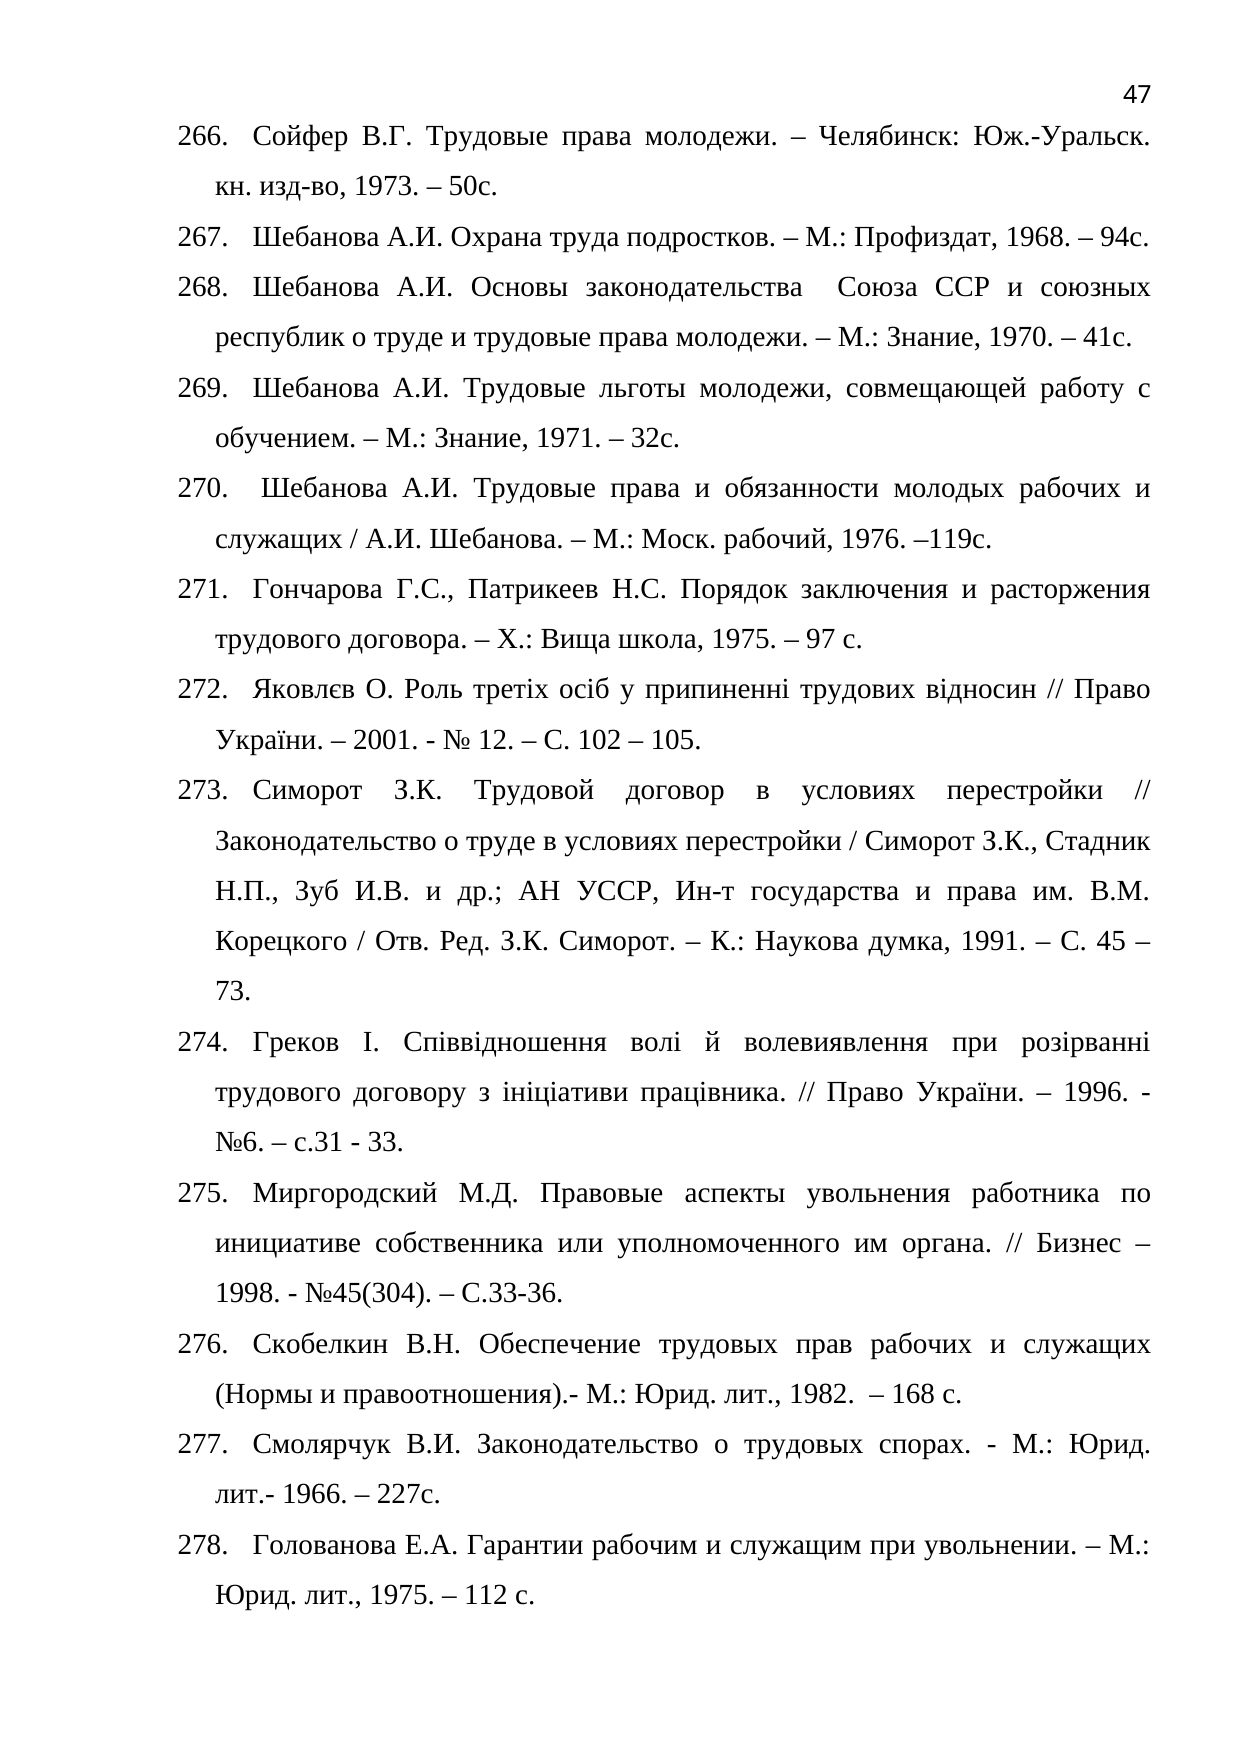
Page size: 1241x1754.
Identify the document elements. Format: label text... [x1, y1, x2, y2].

list Голованова Е.А. Гарантии рабочим и служащим при увольнении. – М.: Юрид. лит., 1975. – 112 с. [177, 1527, 1152, 1611]
list Шебанова А.И. Основы законодательства Союза ССР и союзных республик о труде и трудовые права молодежи. – М.: Знание, 1970. – 41с. [177, 269, 1152, 353]
list Миргородский М.Д. Правовые аспекты увольнения работника по инициативе собственника или уполномоченного им органа. // Бизнес – 1998. - №45(304). – С.33-36. [177, 1175, 1152, 1309]
list Скобелкин В.Н. Обеспечение трудовых прав рабочих и служащих (Нормы и правоотношения).- М.: Юрид. лит., 1982. – 168 с. [177, 1326, 1152, 1409]
list Сойфер В.Г. Трудовые права молодежи. – Челябинск: Юж.-Уральск. кн. изд-во, 1973. – 50с. [177, 118, 1152, 202]
list Симорот З.К. Трудовой договор в условиях перестройки // Законодательство о труде в условиях перестройки / Симорот З.К., Стадник Н.П., Зуб И.В. и др.; АН УССР, Ин-т государства и права им. В.М. Корецкого / Отв. Ред. З.К. Симорот. – К.: Наукова думка, 1991. – С. 45 – 73. [177, 772, 1152, 1007]
list Шебанова А.И. Охрана труда подростков. – М.: Профиздат, 1968. – 94с. [177, 219, 1152, 252]
list Греков І. Спiввiдношення волi й волевиявлення при розiрваннi трудового договору з iнiцiативи працiвника. // Право України. – 1996. - №6. – с.31 - 33. [177, 1024, 1152, 1158]
list Шебанова А.И. Трудовые права и обязанности молодых рабочих и служащих / А.И. Шебанова. – М.: Моск. рабочий, 1976. –119с. [177, 470, 1152, 554]
list Яковлєв О. Роль третіх осіб у припиненні трудових відносин // Право України. – 2001. - № 12. – С. 102 – 105. [177, 672, 1152, 756]
list Гончарова Г.С., Патрикеев Н.С. Порядок заключения и расторжения трудового договора. – Х.: Вища школа, 1975. – 97 с. [177, 571, 1152, 655]
list Смолярчук В.И. Законодательство о трудовых спорах. - М.: Юрид. лит.- 1966. – 227с. [177, 1426, 1152, 1510]
list Шебанова А.И. Трудовые льготы молодежи, совмещающей работу с обучением. – М.: Знание, 1971. – 32с. [177, 370, 1152, 453]
